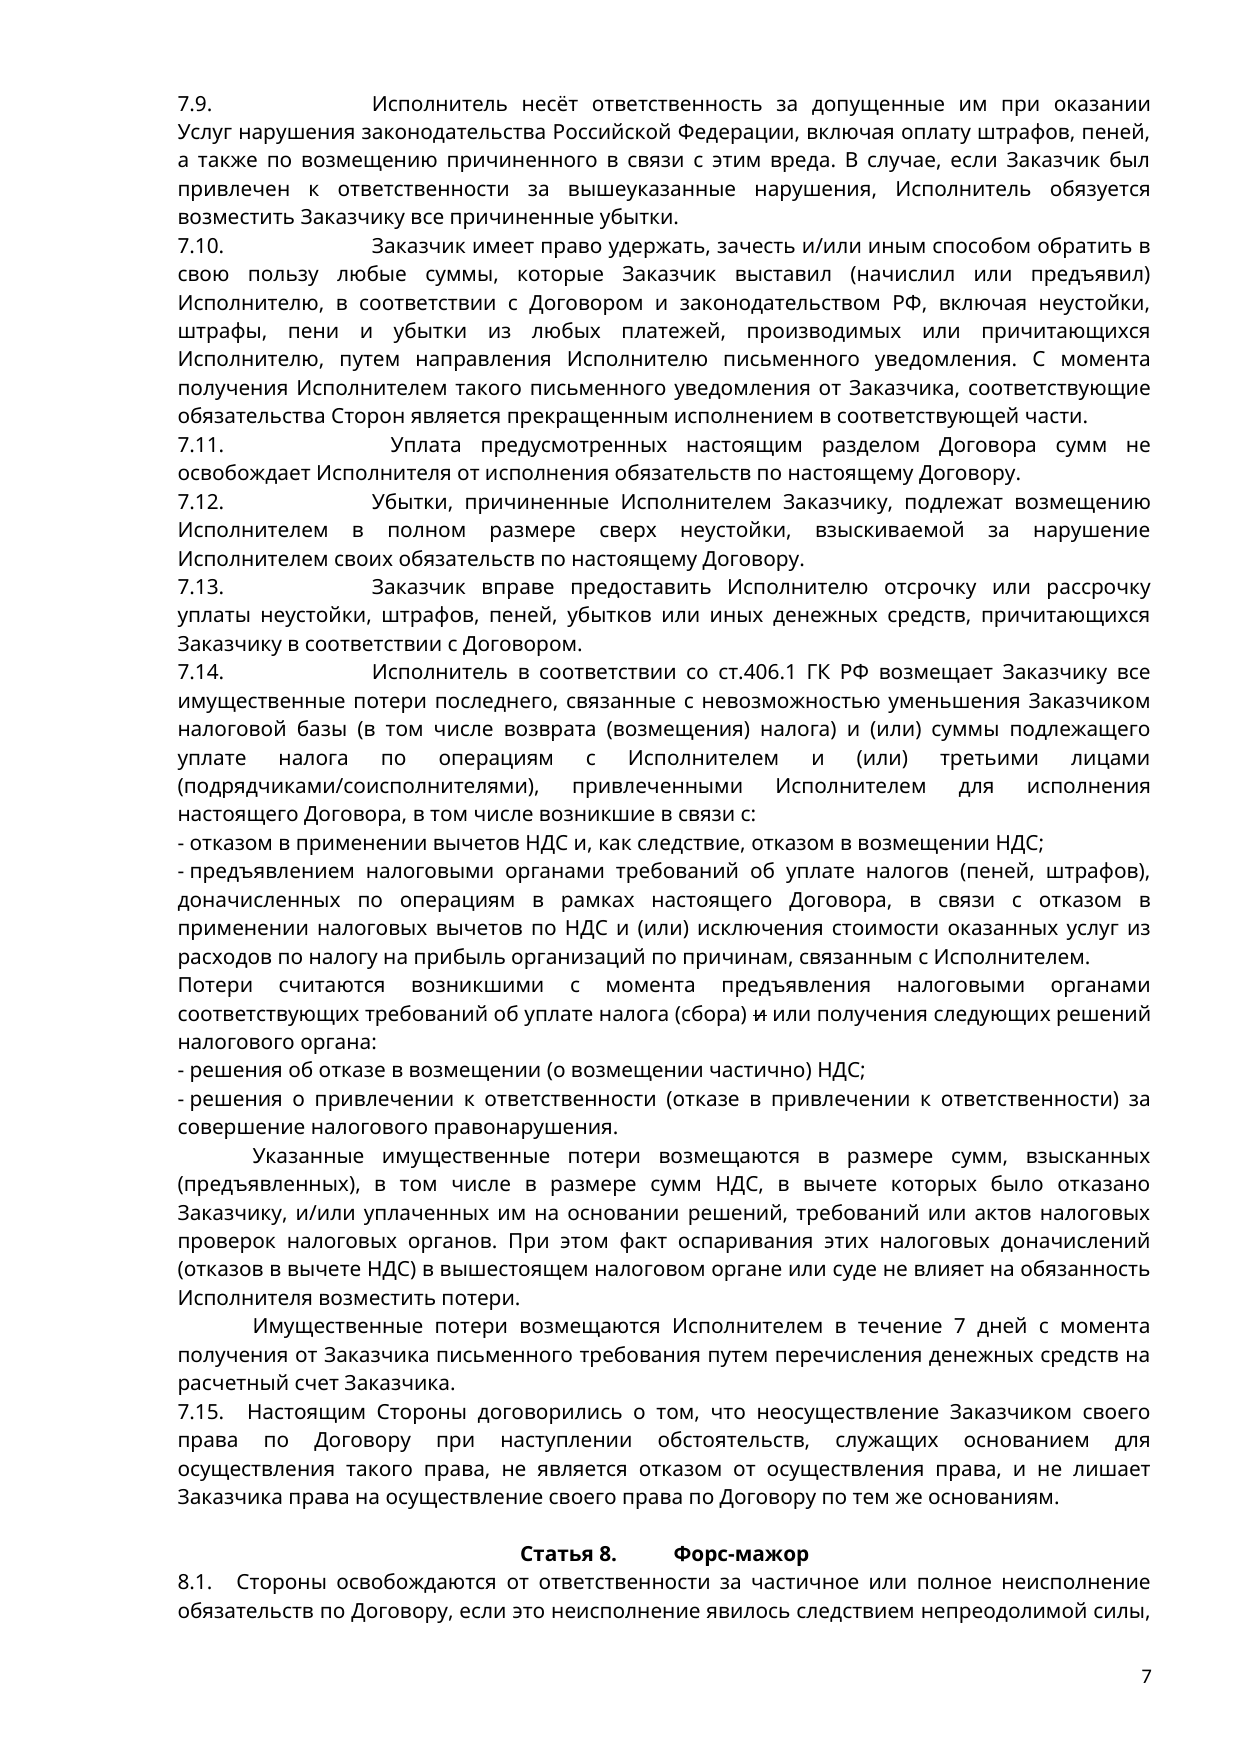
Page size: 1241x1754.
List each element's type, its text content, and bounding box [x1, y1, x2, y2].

list - отказом в применении вычетов НДС и, как следствие, отказом в возмещении НДС; [177, 828, 1152, 856]
list - решения о привлечении к ответственности (отказе в привлечении к ответственности) за совершение налогового правонарушения. [177, 1084, 1152, 1141]
list - предъявлением налоговыми органами требований об уплате налогов (пеней, штрафов), доначисленных по операциям в рамках настоящего Договора, в связи с отказом в применении налоговых вычетов по НДС и (или) исключения стоимости оказанных услуг из расходов по налогу на прибыль организаций по причинам, связанным с Исполнителем. [177, 856, 1152, 970]
list Заказчик имеет право удержать, зачесть и/или иным способом обратить в свою пользу любые суммы, которые Заказчик выставил (начислил или предъявил) Исполнителю, в соответствии с Договором и законодательством РФ, включая неустойки, штрафы, пени и убытки из любых платежей, производимых или причитающихся Исполнителю, путем направления Исполнителю письменного уведомления. С момента получения Исполнителем такого письменного уведомления от Заказчика, соответствующие обязательства Сторон является прекращенным исполнением в соответствующей части. [177, 231, 1152, 430]
list Имущественные потери возмещаются Исполнителем в течение 7 дней с момента получения от Заказчика письменного требования путем перечисления денежных средств на расчетный счет Заказчика. [177, 1311, 1152, 1397]
list Заказчик вправе предоставить Исполнителю отсрочку или рассрочку уплаты неустойки, штрафов, пеней, убытков или иных денежных средств, причитающихся Заказчику в соответствии с Договором. [177, 572, 1152, 657]
subtitle Форс-мажор [177, 1539, 1152, 1567]
list Исполнитель в соответствии со ст.406.1 ГК РФ возмещает Заказчику все имущественные потери последнего, связанные с невозможностью уменьшения Заказчиком налоговой базы (в том числе возврата (возмещения) налога) и (или) суммы подлежащего уплате налога по операциям с Исполнителем и (или) третьими лицами (подрядчиками/соисполнителями), привлеченными Исполнителем для исполнения настоящего Договора, в том числе возникшие в связи с: [177, 657, 1152, 828]
list Настоящим Стороны договорились о том, что неосуществление Заказчиком своего права по Договору при наступлении обстоятельств, служащих основанием для осуществления такого права, не является отказом от осуществления права, и не лишает Заказчика права на осуществление своего права по Договору по тем же основаниям. [177, 1397, 1152, 1511]
list Уплата предусмотренных настоящим разделом Договора сумм не освобождает Исполнителя от исполнения обязательств по настоящему Договору. [177, 430, 1152, 487]
list Указанные имущественные потери возмещаются в размере сумм, взысканных (предъявленных), в том числе в размере сумм НДС, в вычете которых было отказано Заказчику, и/или уплаченных им на основании решений, требований или актов налоговых проверок налоговых органов. При этом факт оспаривания этих налоговых доначислений (отказов в вычете НДС) в вышестоящем налоговом органе или суде не влияет на обязанность Исполнителя возместить потери. [177, 1141, 1152, 1311]
list Исполнитель несёт ответственность за допущенные им при оказании Услуг нарушения законодательства Российской Федерации, включая оплату штрафов, пеней, а также по возмещению причиненного в связи с этим вреда. В случае, если Заказчик был привлечен к ответственности за вышеуказанные нарушения, Исполнитель обязуется возместить Заказчику все причиненные убытки. [177, 89, 1152, 231]
list Потери считаются возникшими с момента предъявления налоговыми органами соответствующих требований об уплате налога (сбора) и или получения следующих решений налогового органа: [177, 970, 1152, 1056]
list - решения об отказе в возмещении (о возмещении частично) НДС; [177, 1056, 1152, 1084]
list Убытки, причиненные Исполнителем Заказчику, подлежат возмещению Исполнителем в полном размере сверх неустойки, взыскиваемой за нарушение Исполнителем своих обязательств по настоящему Договору. [177, 487, 1152, 572]
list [177, 1567, 1152, 1624]
